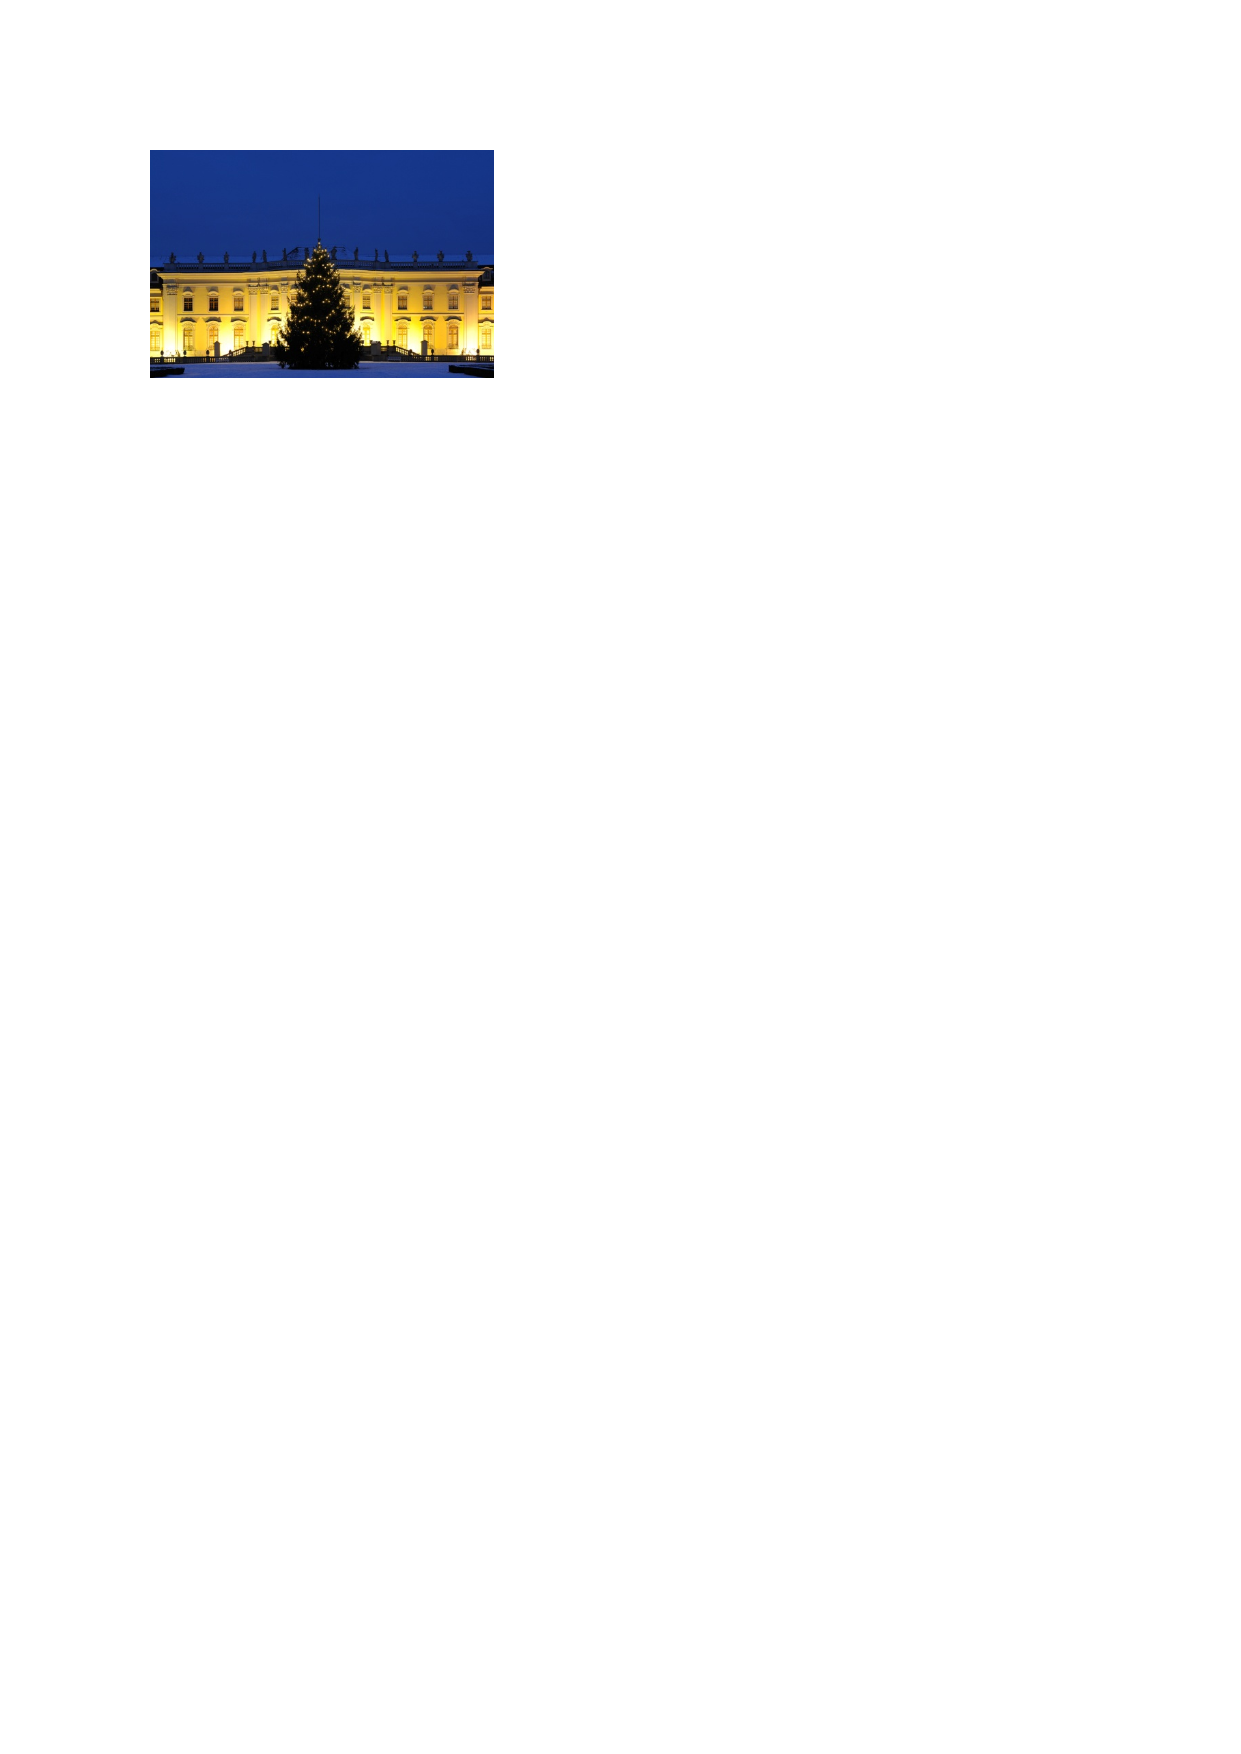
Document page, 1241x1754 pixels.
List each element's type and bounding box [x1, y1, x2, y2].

picture [150, 150, 494, 378]
